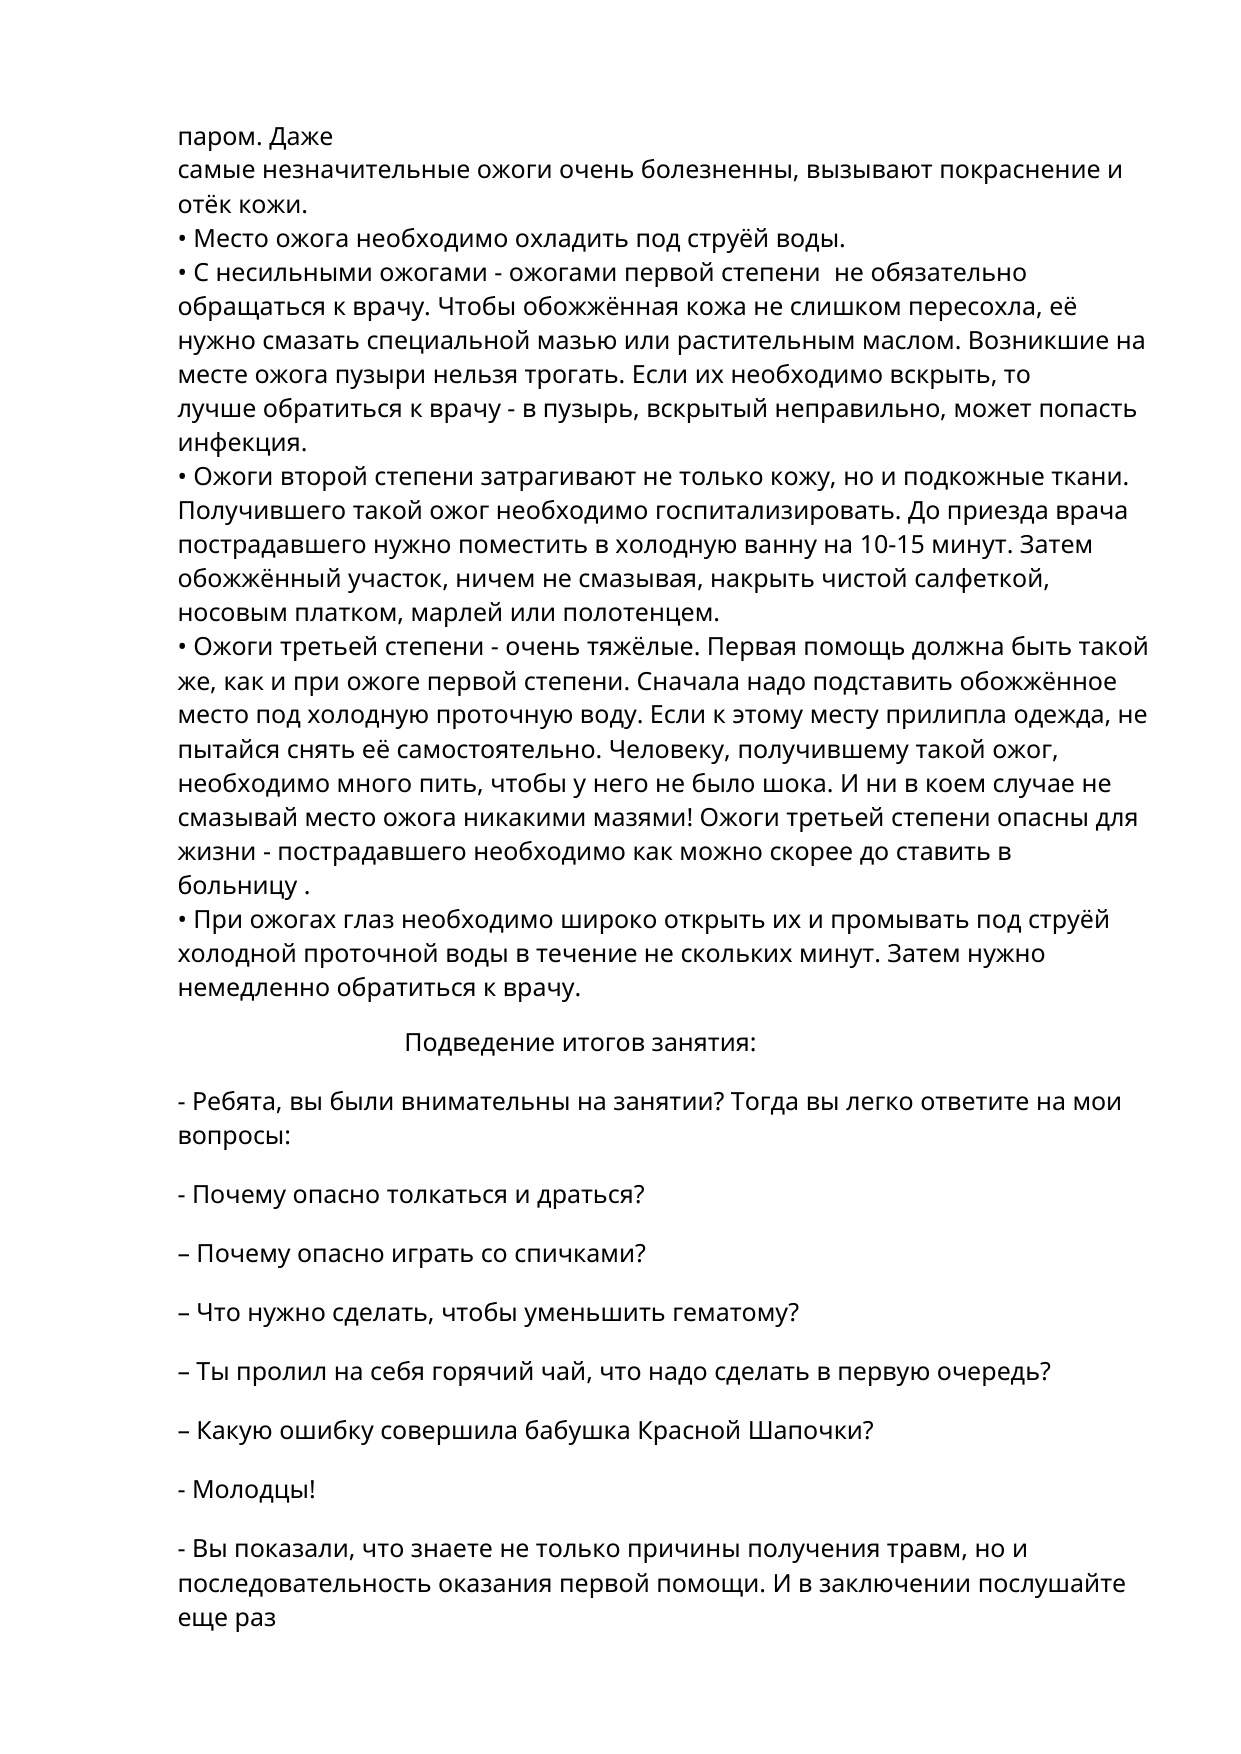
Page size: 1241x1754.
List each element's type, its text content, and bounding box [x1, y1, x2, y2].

text – Ты пролил на себя горячий чай, что надо сделать в первую очередь? [177, 1354, 1152, 1388]
text - Ребята, вы были внимательны на занятии? Тогда вы легко ответите на мои вопросы: [177, 1084, 1152, 1152]
text - Вы показали, что знаете не только причины получения травм, но и последовательность оказания первой помощи. И в заключении послушайте еще раз [177, 1531, 1152, 1633]
text - Молодцы! [177, 1472, 1152, 1506]
text – Почему опасно играть со спичками? [177, 1236, 1152, 1270]
text – Что нужно сделать, чтобы уменьшить гематому? [177, 1295, 1152, 1329]
text – Какую ошибку совершила бабушка Красной Шапочки? [177, 1413, 1152, 1447]
text - Почему опасно толкаться и драться? [177, 1177, 1152, 1211]
text Подведение итогов занятия: [177, 1024, 1152, 1059]
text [177, 118, 1152, 1004]
